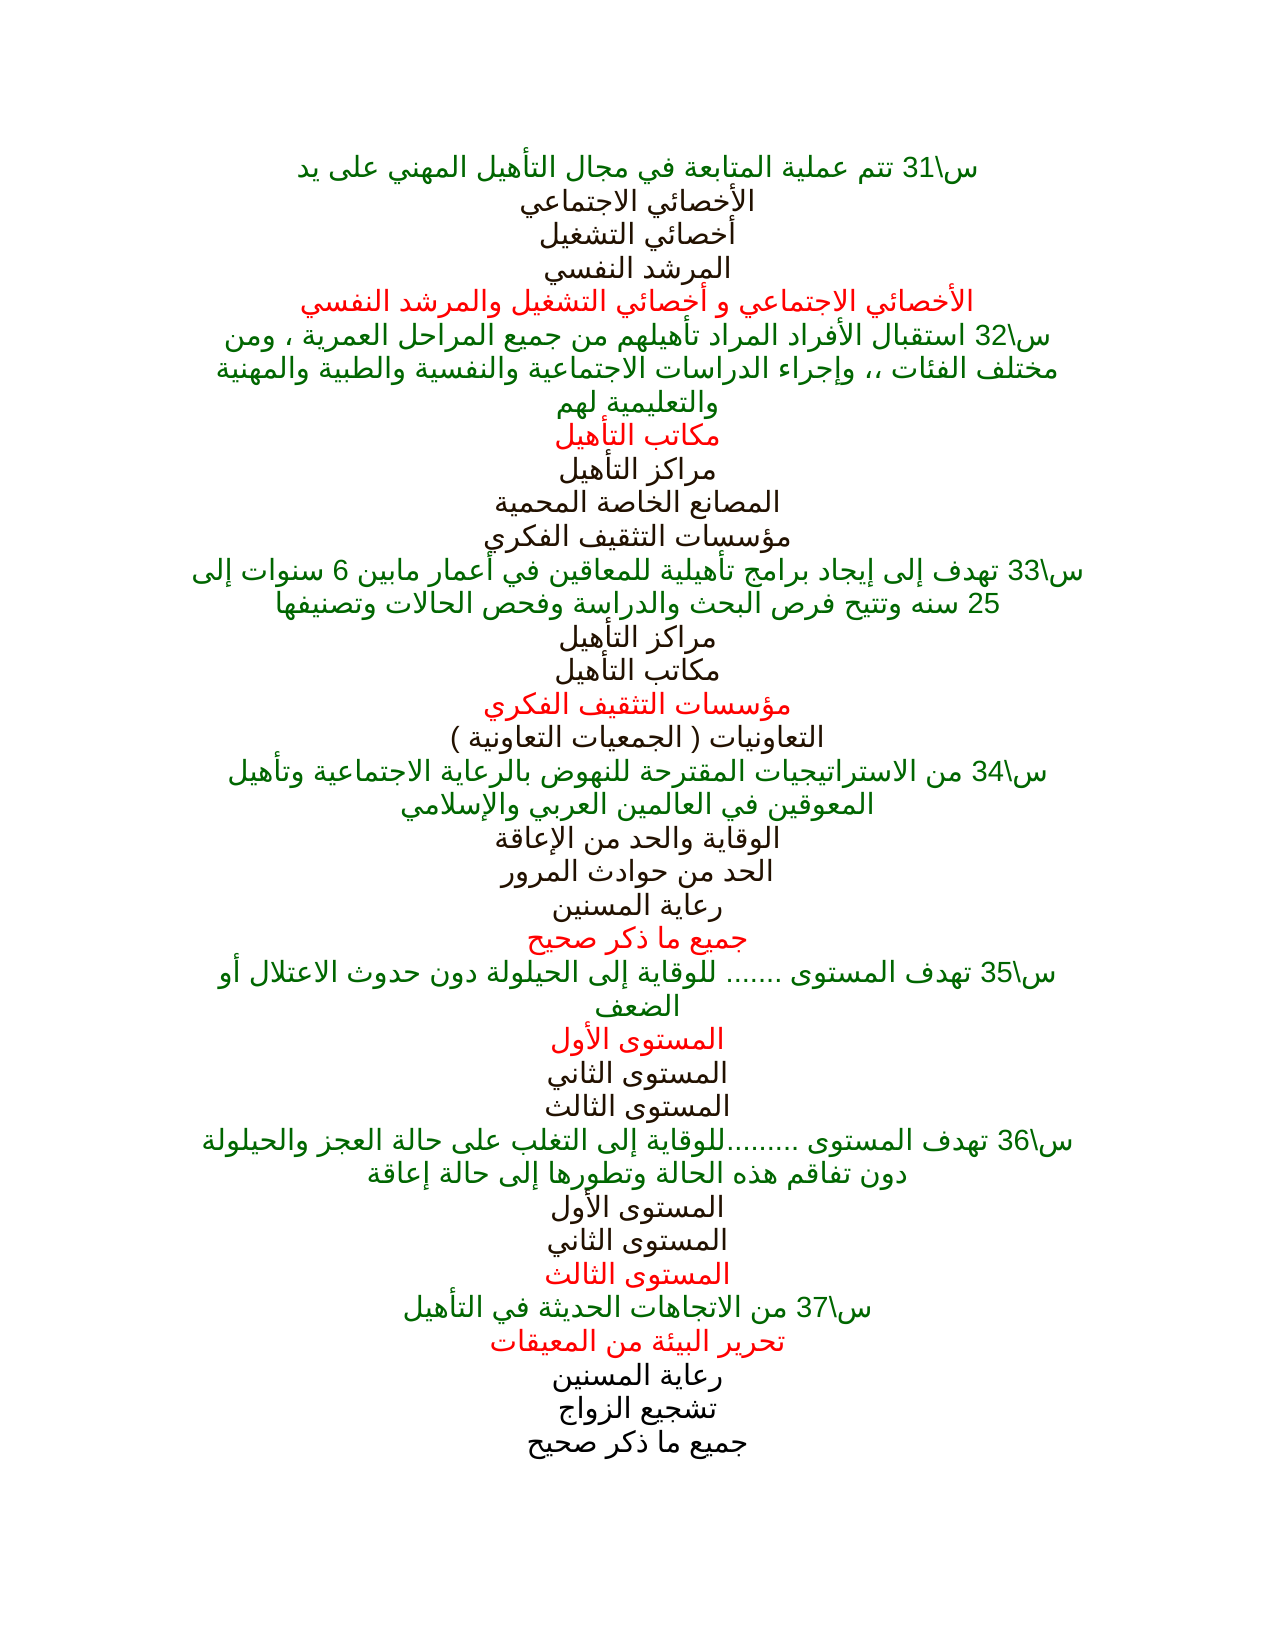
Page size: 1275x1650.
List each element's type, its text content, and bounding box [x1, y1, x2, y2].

text تشجيع الزواج [187, 1391, 1087, 1424]
text الحد من حوادث المرور [187, 854, 1087, 888]
text س\37 من الاتجاهات الحديثة في التأهيل [187, 1290, 1087, 1324]
text الأخصائي الاجتماعي و أخصائي التشغيل والمرشد النفسي [187, 284, 1087, 318]
text س\32 استقبال الأفراد المراد تأهيلهم من جميع المراحل العمرية ، ومن مختلف الفئات ،، وإجراء الدراسات الاجتماعية والنفسية والطبية والمهنية والتعليمية لهم [187, 318, 1087, 418]
text الوقاية والحد من الإعاقة [187, 821, 1087, 854]
text المرشد النفسي [187, 251, 1087, 284]
text س\33 تهدف إلى إيجاد برامج تأهيلية للمعاقين في أعمار مابين 6 سنوات إلى 25 سنه وتتيح فرص البحث والدراسة وفحص الحالات وتصنيفها [187, 552, 1087, 619]
text مكاتب التأهيل [187, 418, 1087, 452]
text مؤسسات التثقيف الفكري [187, 687, 1087, 720]
text س\31 تتم عملية المتابعة في مجال التأهيل المهني على يد [187, 150, 1087, 183]
text مكاتب التأهيل [187, 653, 1087, 687]
text التعاونيات ( الجمعيات التعاونية ) [187, 720, 1087, 754]
text س\36 تهدف المستوى .........للوقاية إلى التغلب على حالة العجز والحيلولة دون تفاقم هذه الحالة وتطورها إلى حالة إعاقة [187, 1123, 1087, 1190]
text المستوى الأول [187, 1022, 1087, 1056]
text تحرير البيئة من المعيقات [187, 1324, 1087, 1357]
text جميع ما ذكر صحيح [187, 1424, 1087, 1458]
text جميع ما ذكر صحيح [187, 921, 1087, 955]
text رعاية المسنين [187, 888, 1087, 921]
text أخصائي التشغيل [187, 217, 1087, 251]
text مؤسسات التثقيف الفكري [187, 519, 1087, 552]
text مراكز التأهيل [187, 452, 1087, 485]
text المستوى الثالث [187, 1257, 1087, 1290]
text المستوى الثالث [187, 1089, 1087, 1123]
text س\35 تهدف المستوى ....... للوقاية إلى الحيلولة دون حدوث الاعتلال أو الضعف [187, 955, 1087, 1022]
text المصانع الخاصة المحمية [187, 485, 1087, 519]
text المستوى الأول [187, 1190, 1087, 1223]
text س\34 من الاستراتيجيات المقترحة للنهوض بالرعاية الاجتماعية وتأهيل المعوقين في العالمين العربي والإسلامي [187, 754, 1087, 821]
text الأخصائي الاجتماعي [187, 183, 1087, 217]
text رعاية المسنين [187, 1357, 1087, 1391]
text المستوى الثاني [187, 1056, 1087, 1089]
text مراكز التأهيل [187, 619, 1087, 653]
text المستوى الثاني [187, 1223, 1087, 1257]
